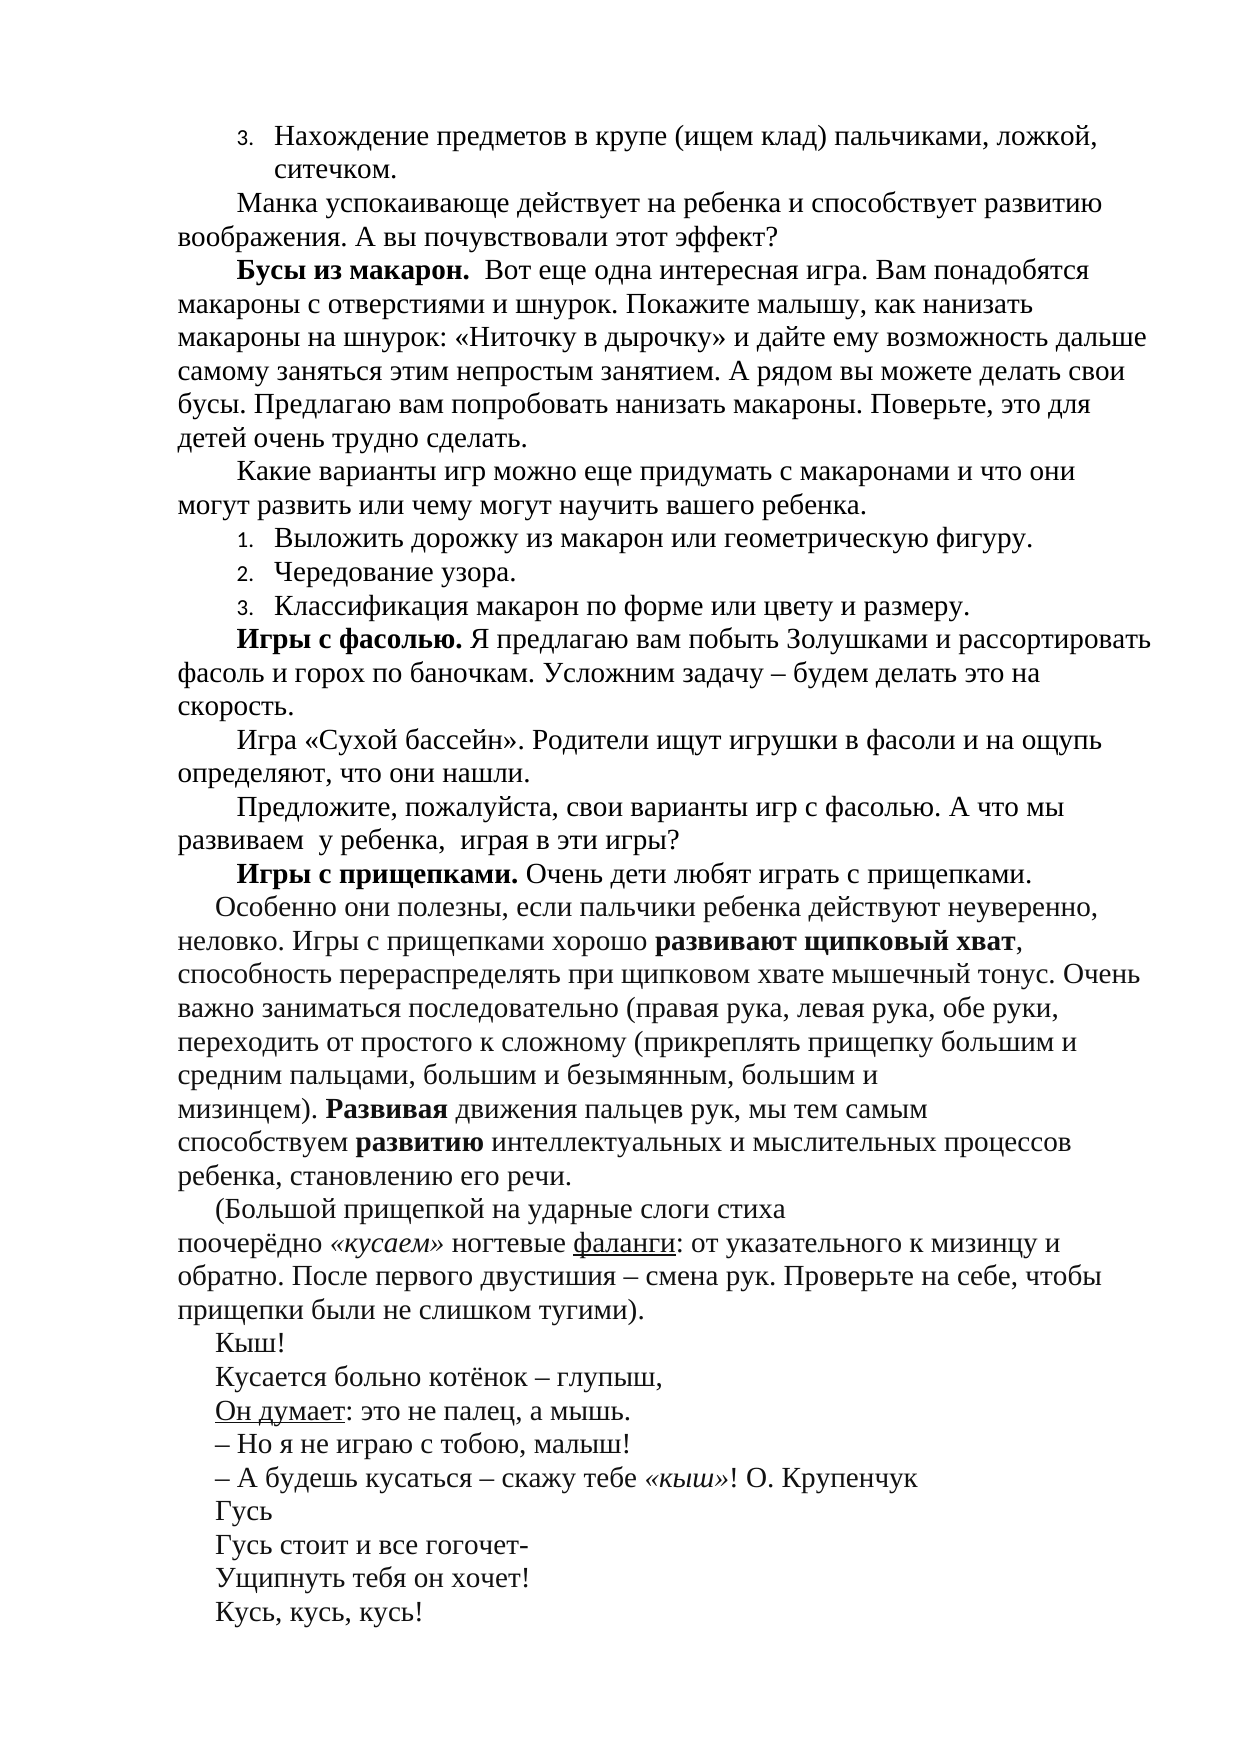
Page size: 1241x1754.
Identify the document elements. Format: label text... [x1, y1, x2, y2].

text Манка успокаивающе действует на ребенка и способствует развитию воображения. А вы почувствовали этот эффект? [177, 185, 1152, 252]
text Игры с прищепками. Очень дети любят играть с прищепками. [177, 856, 1152, 889]
list Нахождение предметов в крупе (ищем клад) пальчиками, ложкой, ситечком. [236, 118, 1152, 185]
text Какие варианты игр можно еще придумать с макаронами и что они могут развить или чему могут научить вашего ребенка. [177, 453, 1152, 521]
text Гусь [177, 1493, 1152, 1527]
text Игры с фасолью. Я предлагаю вам побыть Золушками и рассортировать фасоль и горох по баночкам. Усложним задачу – будем делать это на скорость. [177, 621, 1152, 722]
list Классификация макарон по форме или цвету и размеру. [236, 588, 1152, 621]
text Предложите, пожалуйста, свои варианты игр с фасолью. А что мы развиваем у ребенка, играя в эти игры? [177, 789, 1152, 856]
text Гусь стоит и все гогочет- [177, 1527, 1152, 1560]
text Игра «Сухой бассейн». Родители ищут игрушки в фасоли и на ощупь определяют, что они нашли. [177, 722, 1152, 789]
text Кусается больно котёнок – глупыш, [177, 1359, 1152, 1393]
text Особенно они полезны, если пальчики ребенка действуют неуверенно, неловко. Игры с прищепками хорошо развивают щипковый хват, способность перераспределять при щипковом хвате мышечный тонус. Очень важно заниматься последовательно (правая рука, левая рука, обе руки, переходить от простого к сложному (прикреплять прищепку большим и средним пальцами, большим и безымянным, большим и мизинцем). Развивая движения пальцев рук, мы тем самым способствуем развитию интеллектуальных и мыслительных процессов ребенка, становлению его речи. [177, 889, 1152, 1191]
text (Большой прищепкой на ударные слоги стиха поочерёдно «кусаем» ногтевые фаланги: от указательного к мизинцу и обратно. После первого двустишия – смена рук. Проверьте на себе, чтобы прищепки были не слишком тугими). [177, 1191, 1152, 1326]
list Выложить дорожку из макарон или геометрическую фигуру. [236, 521, 1152, 554]
text Он думает: это не палец, а мышь. [177, 1393, 1152, 1426]
text Ущипнуть тебя он хочет! [177, 1560, 1152, 1594]
text Бусы из макарон. Вот еще одна интересная игра. Вам понадобятся макароны с отверстиями и шнурок. Покажите малышу, как нанизать макароны на шнурок: «Ниточку в дырочку» и дайте ему возможность дальше самому заняться этим непростым занятием. А рядом вы можете делать свои бусы. Предлагаю вам попробовать нанизать макароны. Поверьте, это для детей очень трудно сделать. [177, 252, 1152, 453]
text Кыш! [177, 1326, 1152, 1359]
text – А будешь кусаться – скажу тебе «кыш»! О. Крупенчук [177, 1460, 1152, 1493]
text Кусь, кусь, кусь! [177, 1594, 1152, 1627]
list Чередование узора. [236, 554, 1152, 588]
text – Но я не играю с тобою, малыш! [177, 1426, 1152, 1460]
